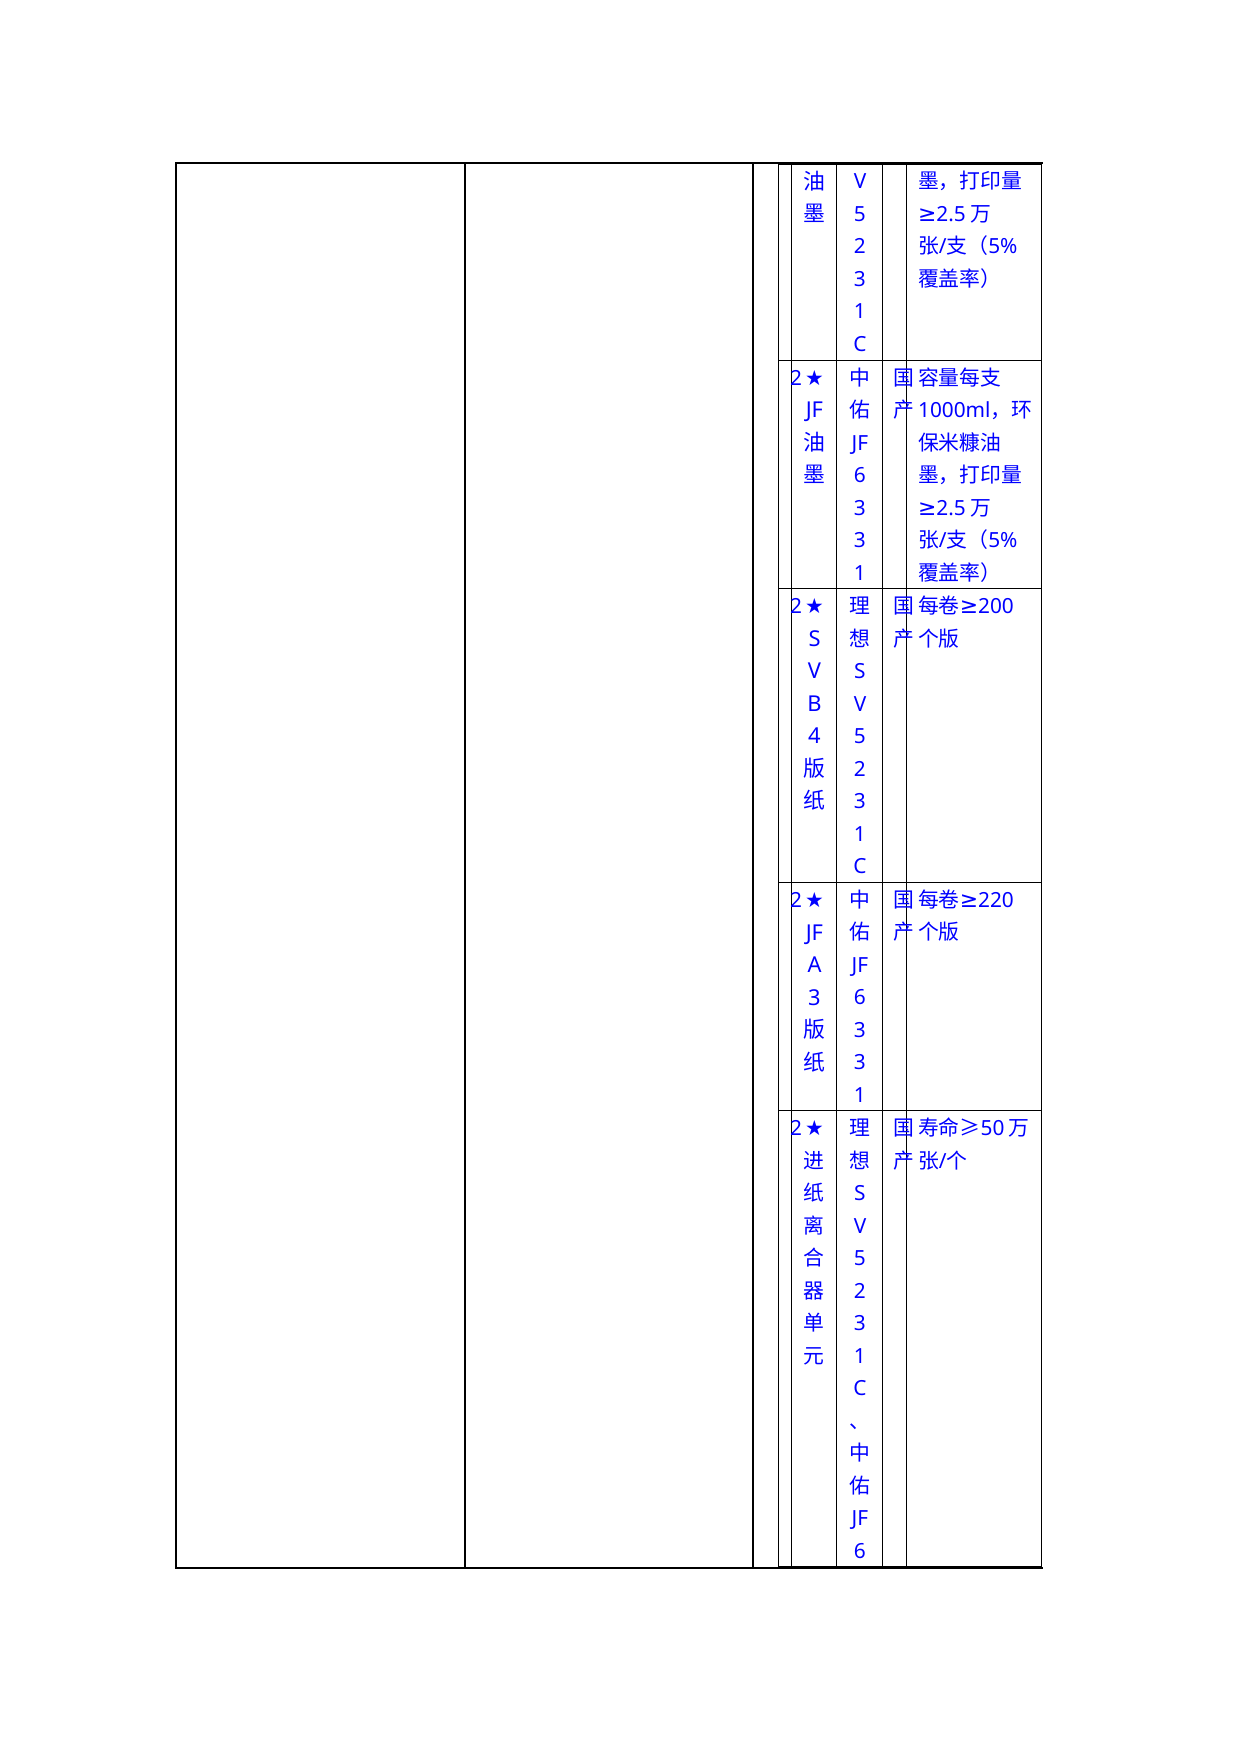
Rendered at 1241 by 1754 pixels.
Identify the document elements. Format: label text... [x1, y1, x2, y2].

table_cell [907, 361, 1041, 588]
table_cell 1 [177, 164, 464, 1567]
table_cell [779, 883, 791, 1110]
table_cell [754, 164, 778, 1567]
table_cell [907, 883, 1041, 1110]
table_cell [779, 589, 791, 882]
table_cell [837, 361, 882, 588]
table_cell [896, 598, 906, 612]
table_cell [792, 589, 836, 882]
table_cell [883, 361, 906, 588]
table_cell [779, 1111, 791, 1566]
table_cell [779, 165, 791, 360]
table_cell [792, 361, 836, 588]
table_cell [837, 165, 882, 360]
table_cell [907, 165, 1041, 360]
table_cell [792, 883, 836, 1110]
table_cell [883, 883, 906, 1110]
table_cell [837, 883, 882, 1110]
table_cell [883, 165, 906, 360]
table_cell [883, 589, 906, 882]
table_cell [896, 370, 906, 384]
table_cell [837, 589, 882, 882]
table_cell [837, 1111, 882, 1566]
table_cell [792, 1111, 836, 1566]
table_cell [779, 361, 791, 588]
table_cell [466, 164, 752, 1567]
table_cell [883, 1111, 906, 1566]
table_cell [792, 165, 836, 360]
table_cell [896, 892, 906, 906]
